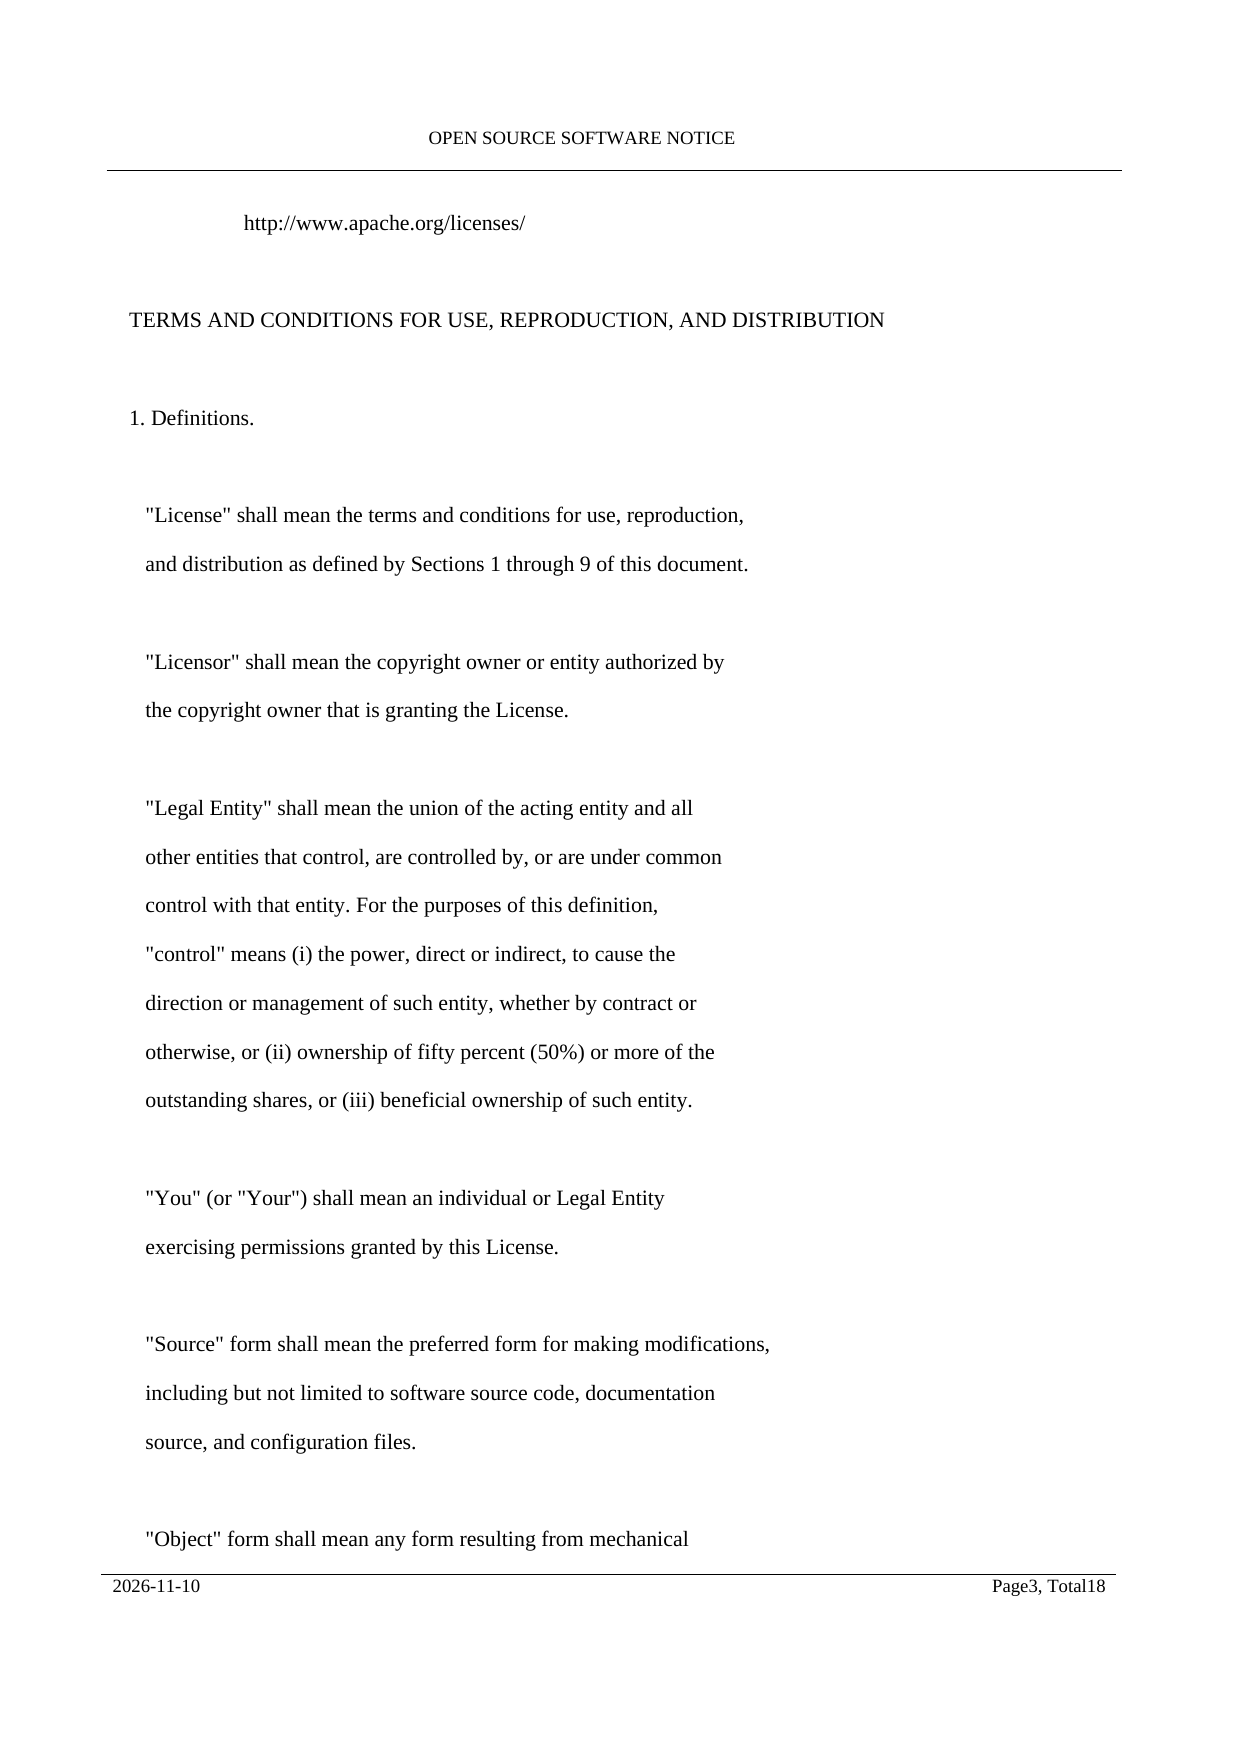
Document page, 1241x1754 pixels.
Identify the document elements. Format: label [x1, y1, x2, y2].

text [112, 206, 1128, 1555]
